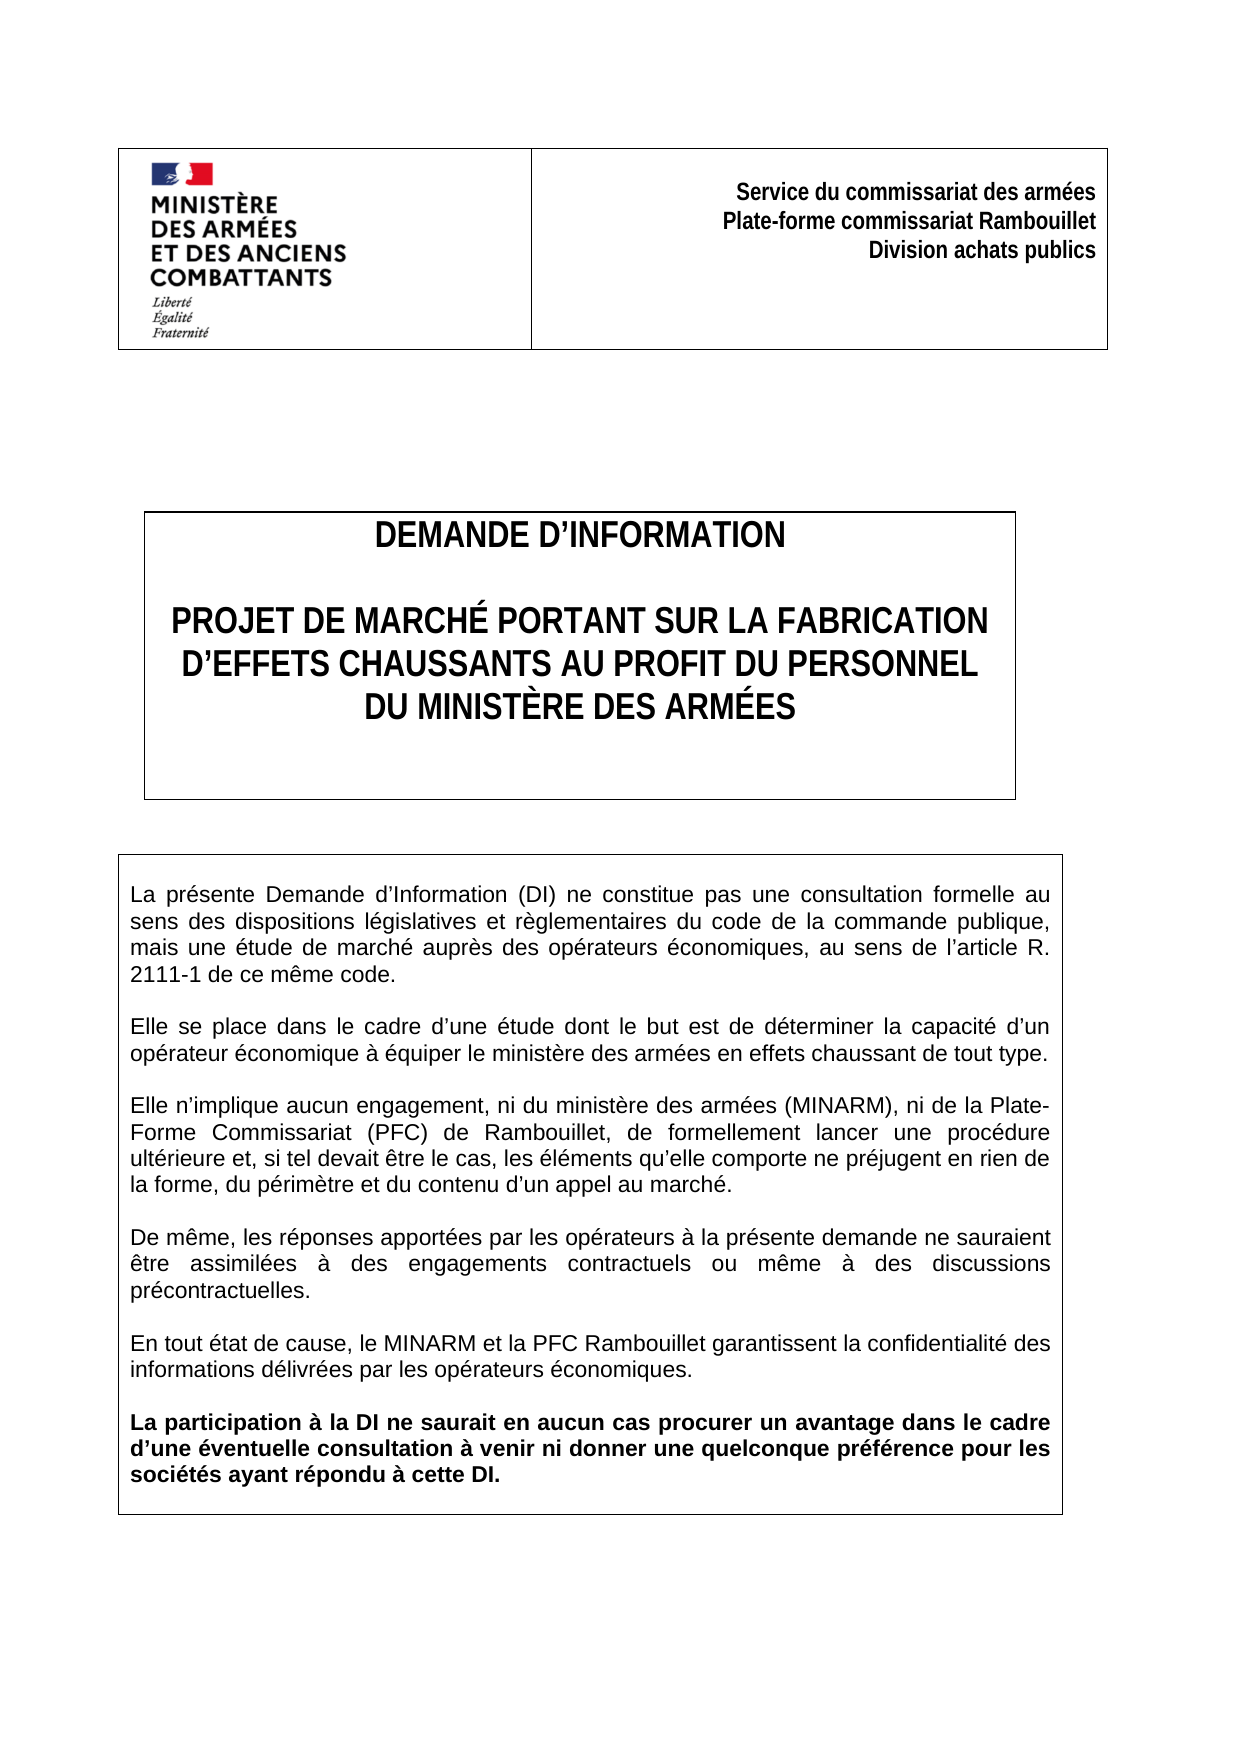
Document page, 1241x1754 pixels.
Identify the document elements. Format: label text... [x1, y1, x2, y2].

table_header DEMANDE D’INFORMATION PROJET DE MARCHÉ PORTANT SUR LA FABRICATION D’EFFETS CHAUSSANTS AU PROFIT DU PERSONNEL DU MINISTÈRE DES ARMÉES [145, 513, 1015, 799]
table_header La présente Demande d’Information (DI) ne constitue pas une consultation formelle au sens des dispositions législatives et règlementaires du code de la commande publique, mais une étude de marché auprès des opérateurs économiques, au sens de l’article R. 2111-1 de ce même code. Elle se place dans le cadre d’une étude dont le but est de déterminer la capacité d’un opérateur économique à équiper le ministère des armées en effets chaussant de tout type. Elle n’implique aucun engagement, ni du ministère des armées (MINARM), ni de la Plate-Forme Commissariat (PFC) de Rambouillet, de formellement lancer une procédure ultérieure et, si tel devait être le cas, les éléments qu’elle comporte ne préjugent en rien de la forme, du périmètre et du contenu d’un appel au marché. De même, les réponses apportées par les opérateurs à la présente demande ne sauraient être assimilées à des engagements contractuels ou même à des discussions précontractuelles. En tout état de cause, le MINARM et la PFC Rambouillet garantissent la confidentialité des informations délivrées par les opérateurs économiques. La participation à la DI ne saurait en aucun cas procurer un avantage dans le cadre d’une éventuelle consultation à venir ni donner une quelconque préférence pour les sociétés ayant répondu à cette DI. [119, 855, 1062, 1514]
table_header [119, 149, 531, 349]
table_header Service du commissariat des armées Plate-forme commissariat Rambouillet Division achats publics [532, 149, 1107, 349]
picture [135, 153, 360, 344]
